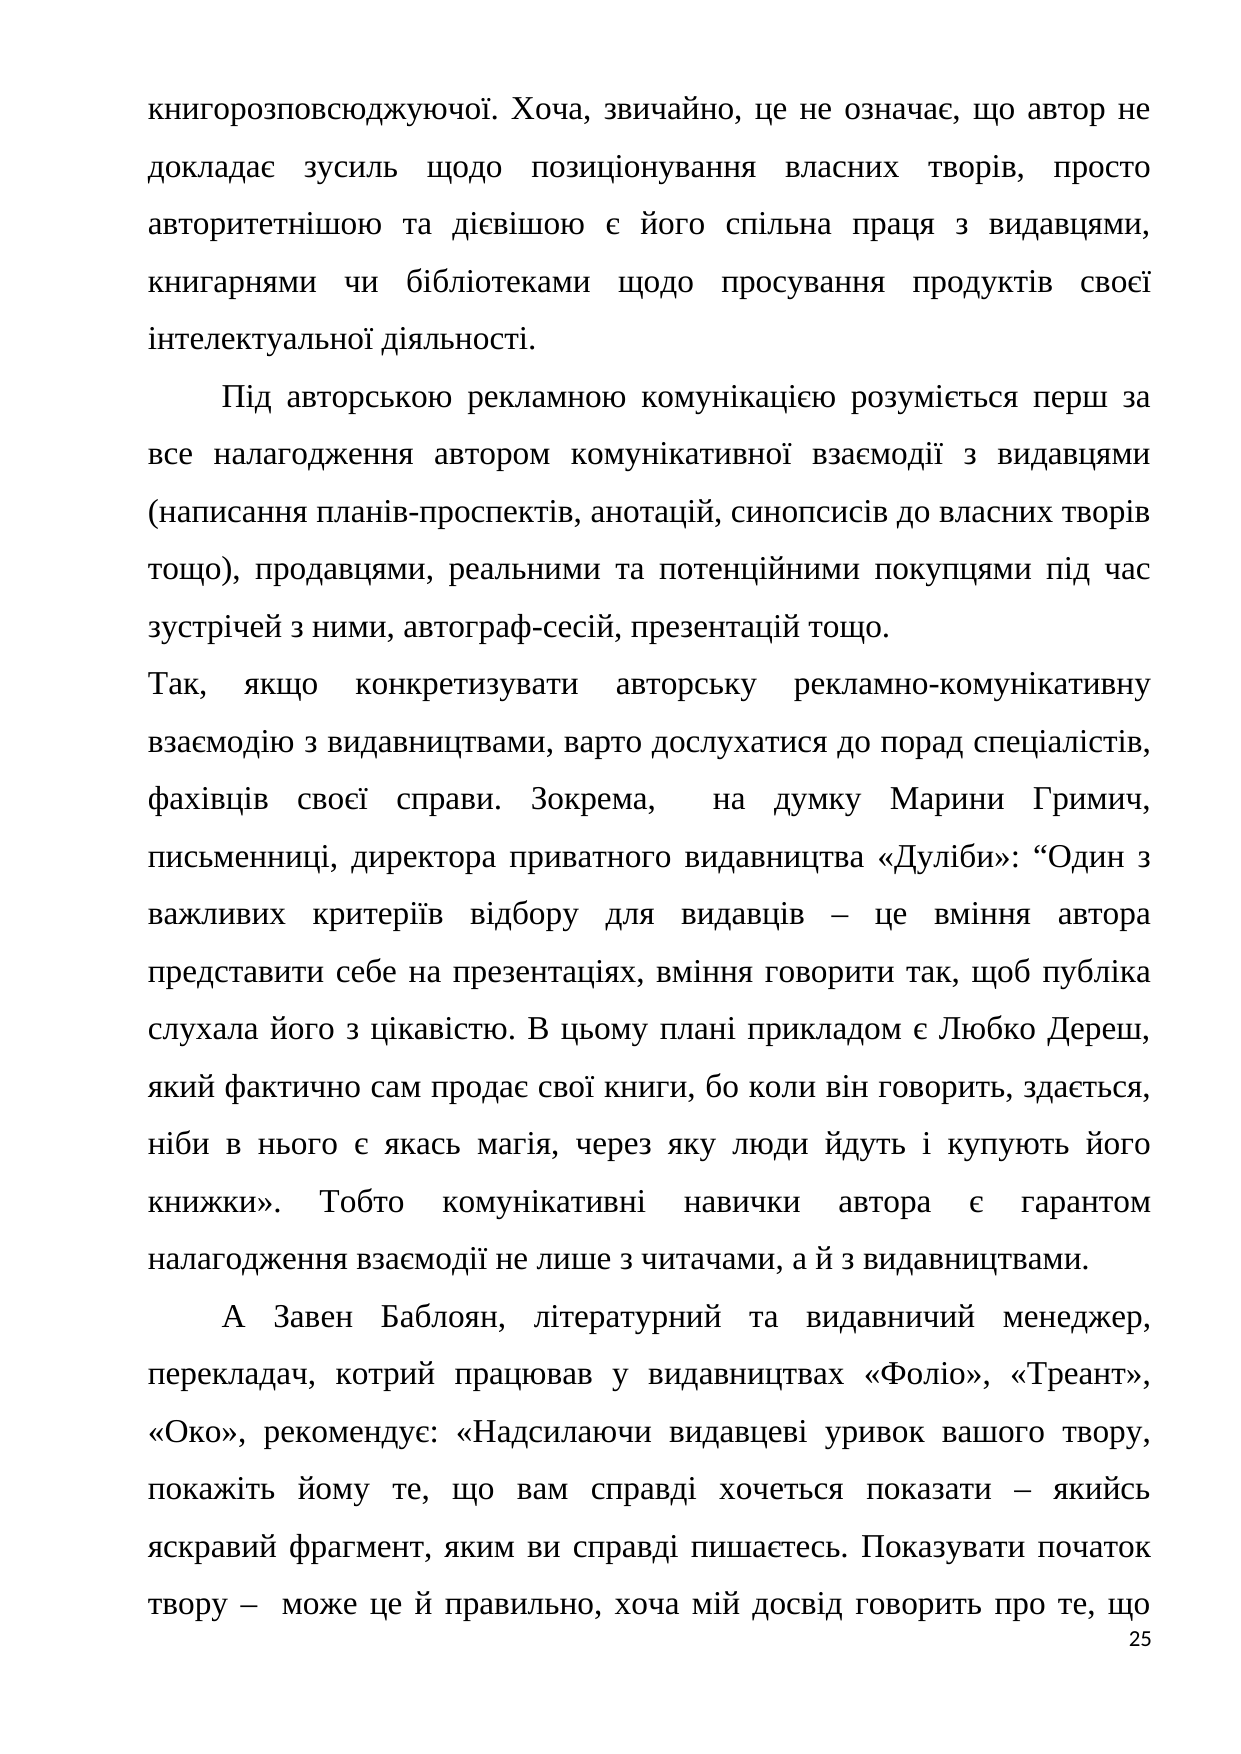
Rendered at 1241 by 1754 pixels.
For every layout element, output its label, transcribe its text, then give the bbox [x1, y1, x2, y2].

text Так, якщо конкретизувати авторську рекламно-комунікативну взаємодію з видавництвами, варто дослухатися до порад спеціалістів, фахівців своєї справи. Зокрема, на думку Марини Гримич, письменниці, директора приватного видавництва «Дуліби»: “Один з важливих критеріїв відбору для видавців – це вміння автора представити себе на презентаціях, вміння говорити так, щоб публіка слухала його з цікавістю. В цьому плані прикладом є Любко Дереш, який фактично сам продає свої книги, бо коли він говорить, здається, ніби в нього є якась магія, через яку люди йдуть і купують його книжки». Тобто комунікативні навички автора є гарантом налагодження взаємодії не лише з читачами, а й з видавництвами. [148, 663, 1152, 1277]
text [148, 1296, 1152, 1622]
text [148, 88, 1152, 357]
text Під авторською рекламною комунікацією розуміється перш за все налагодження автором комунікативної взаємодії з видавцями (написання планів-проспектів, анотацій, синопсисів до власних творів тощо), продавцями, реальними та потенційними покупцями під час зустрічей з ними, автограф-сесій, презентацій тощо. [148, 376, 1152, 644]
